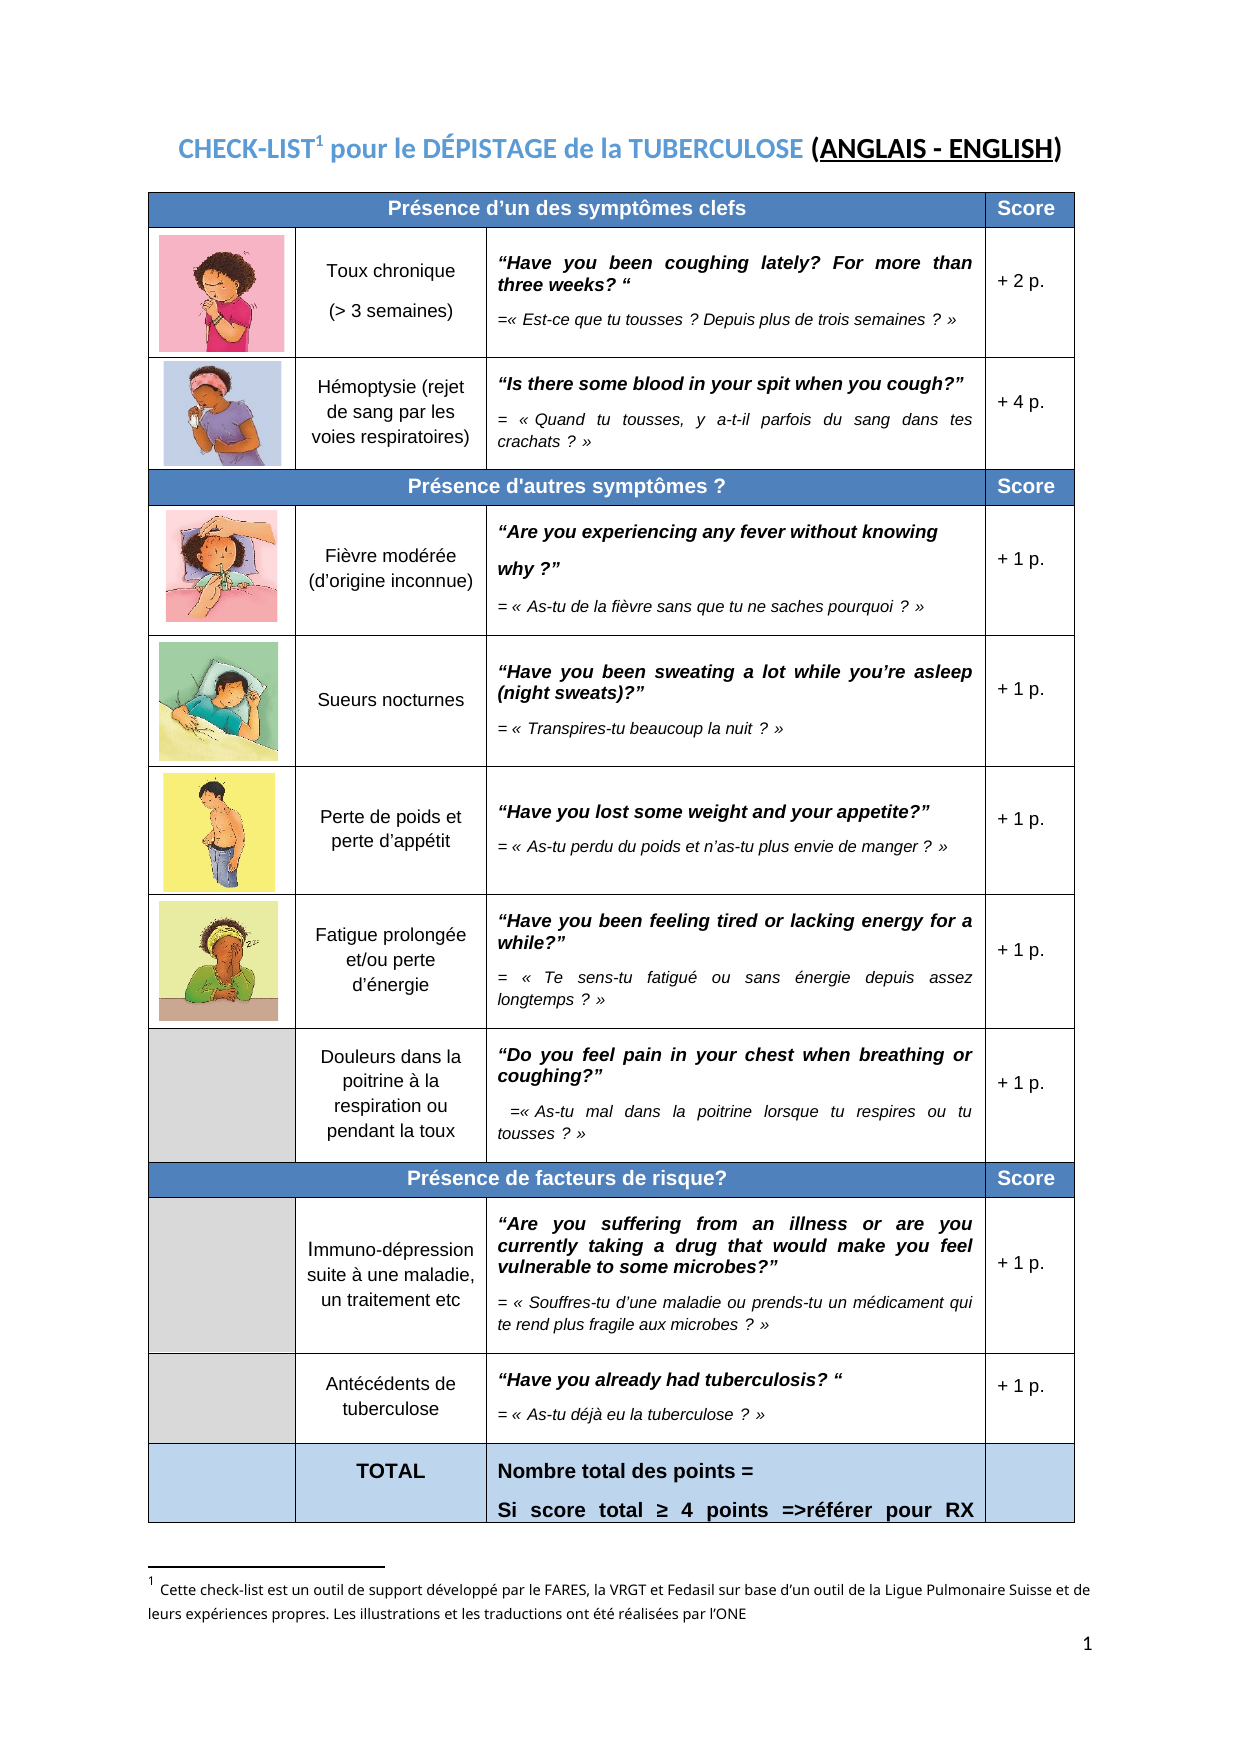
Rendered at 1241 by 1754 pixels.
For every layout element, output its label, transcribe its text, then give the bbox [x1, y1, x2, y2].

picture [159, 235, 285, 352]
table_cell + 1 p. [986, 506, 1074, 635]
table_cell Fatigue prolongée et/ou perte d’énergie [296, 895, 486, 1028]
table_cell Présence de facteurs de risque? [149, 1163, 985, 1197]
table_cell “Do you feel pain in your chest when breathing or coughing?” =« As-tu mal dans la poitrine lorsque tu respires ou tu tousses ? » [487, 1029, 985, 1162]
table_cell [149, 636, 295, 766]
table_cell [487, 1444, 985, 1522]
table_cell [149, 228, 295, 357]
table_cell [149, 767, 295, 894]
table_cell Perte de poids et perte d’appétit [296, 767, 486, 894]
table_cell [149, 895, 295, 1028]
table_cell + 1 p. [986, 1354, 1074, 1443]
table_cell TOTAL [296, 1444, 486, 1522]
table_cell “Have you been sweating a lot while you’re asleep (night sweats)?” = « Transpires-tu beaucoup la nuit ? » [487, 636, 985, 766]
table_cell Fièvre modérée (d’origine inconnue) [296, 506, 486, 635]
table_cell [149, 1029, 295, 1162]
picture [159, 901, 279, 1021]
table_cell + 2 p. [986, 228, 1074, 357]
table_cell Score [986, 470, 1074, 505]
table_cell [149, 1198, 295, 1352]
table_cell “Are you suffering from an illness or are you currently taking a drug that would make you feel vulnerable to some microbes?” = « Souffres-tu d’une maladie ou prends-tu un médicament qui te rend plus fragile aux microbes ? » [487, 1198, 985, 1352]
table_cell [149, 1444, 295, 1522]
table_cell + 1 p. [986, 1198, 1074, 1352]
table_cell + 1 p. [986, 1029, 1074, 1162]
table_header Présence d’un des symptômes clefs [149, 193, 985, 227]
table_cell Sueurs nocturnes [296, 636, 486, 766]
picture [165, 510, 278, 622]
table_cell “Are you experiencing any fever without knowing why ?” = « As-tu de la fièvre sans que tu ne saches pourquoi ? » [487, 506, 985, 635]
table_cell Score [986, 1163, 1074, 1197]
table_cell Douleurs dans la poitrine à la respiration ou pendant la toux [296, 1029, 486, 1162]
table_cell [149, 1354, 295, 1443]
table_cell “Is there some blood in your spit when you cough?” = « Quand tu tousses, y a-t-il parfois du sang dans tes crachats ? » [487, 358, 985, 469]
picture [163, 361, 282, 466]
table_cell Hémoptysie (rejet de sang par les voies respiratoires) [296, 358, 486, 469]
table_cell [986, 1444, 1074, 1522]
table_cell Antécédents de tuberculose [296, 1354, 486, 1443]
table_cell “Have you lost some weight and your appetite?” = « As-tu perdu du poids et n’as-tu plus envie de manger ? » [487, 767, 985, 894]
table_cell “Have you already had tuberculosis? “ = « As-tu déjà eu la tuberculose ? » [487, 1354, 985, 1443]
table_cell + 4 p. [986, 358, 1074, 469]
table_cell Toux chronique (> 3 semaines) [296, 228, 486, 357]
text CHECK-LIST pour le DÉPISTAGE de la TUBERCULOSE (ANGLAIS - ENGLISH) [148, 130, 1092, 166]
table_cell [149, 358, 295, 469]
table_cell + 1 p. [986, 895, 1074, 1028]
table_cell Immuno-dépression suite à une maladie, un traitement etc [296, 1198, 486, 1352]
table_cell “Have you been coughing lately? For more than three weeks? “ =« Est-ce que tu tousses ? Depuis plus de trois semaines ? » [487, 228, 985, 357]
table_cell Présence d'autres symptômes ? [149, 470, 985, 505]
picture [159, 642, 279, 761]
table_cell “Have you been feeling tired or lacking energy for a while?” = « Te sens-tu fatigué ou sans énergie depuis assez longtemps ? » [487, 895, 985, 1028]
picture [163, 773, 275, 892]
table_cell + 1 p. [986, 636, 1074, 766]
table_cell [149, 506, 295, 635]
table_cell + 1 p. [986, 767, 1074, 894]
table_header Score [986, 193, 1074, 227]
